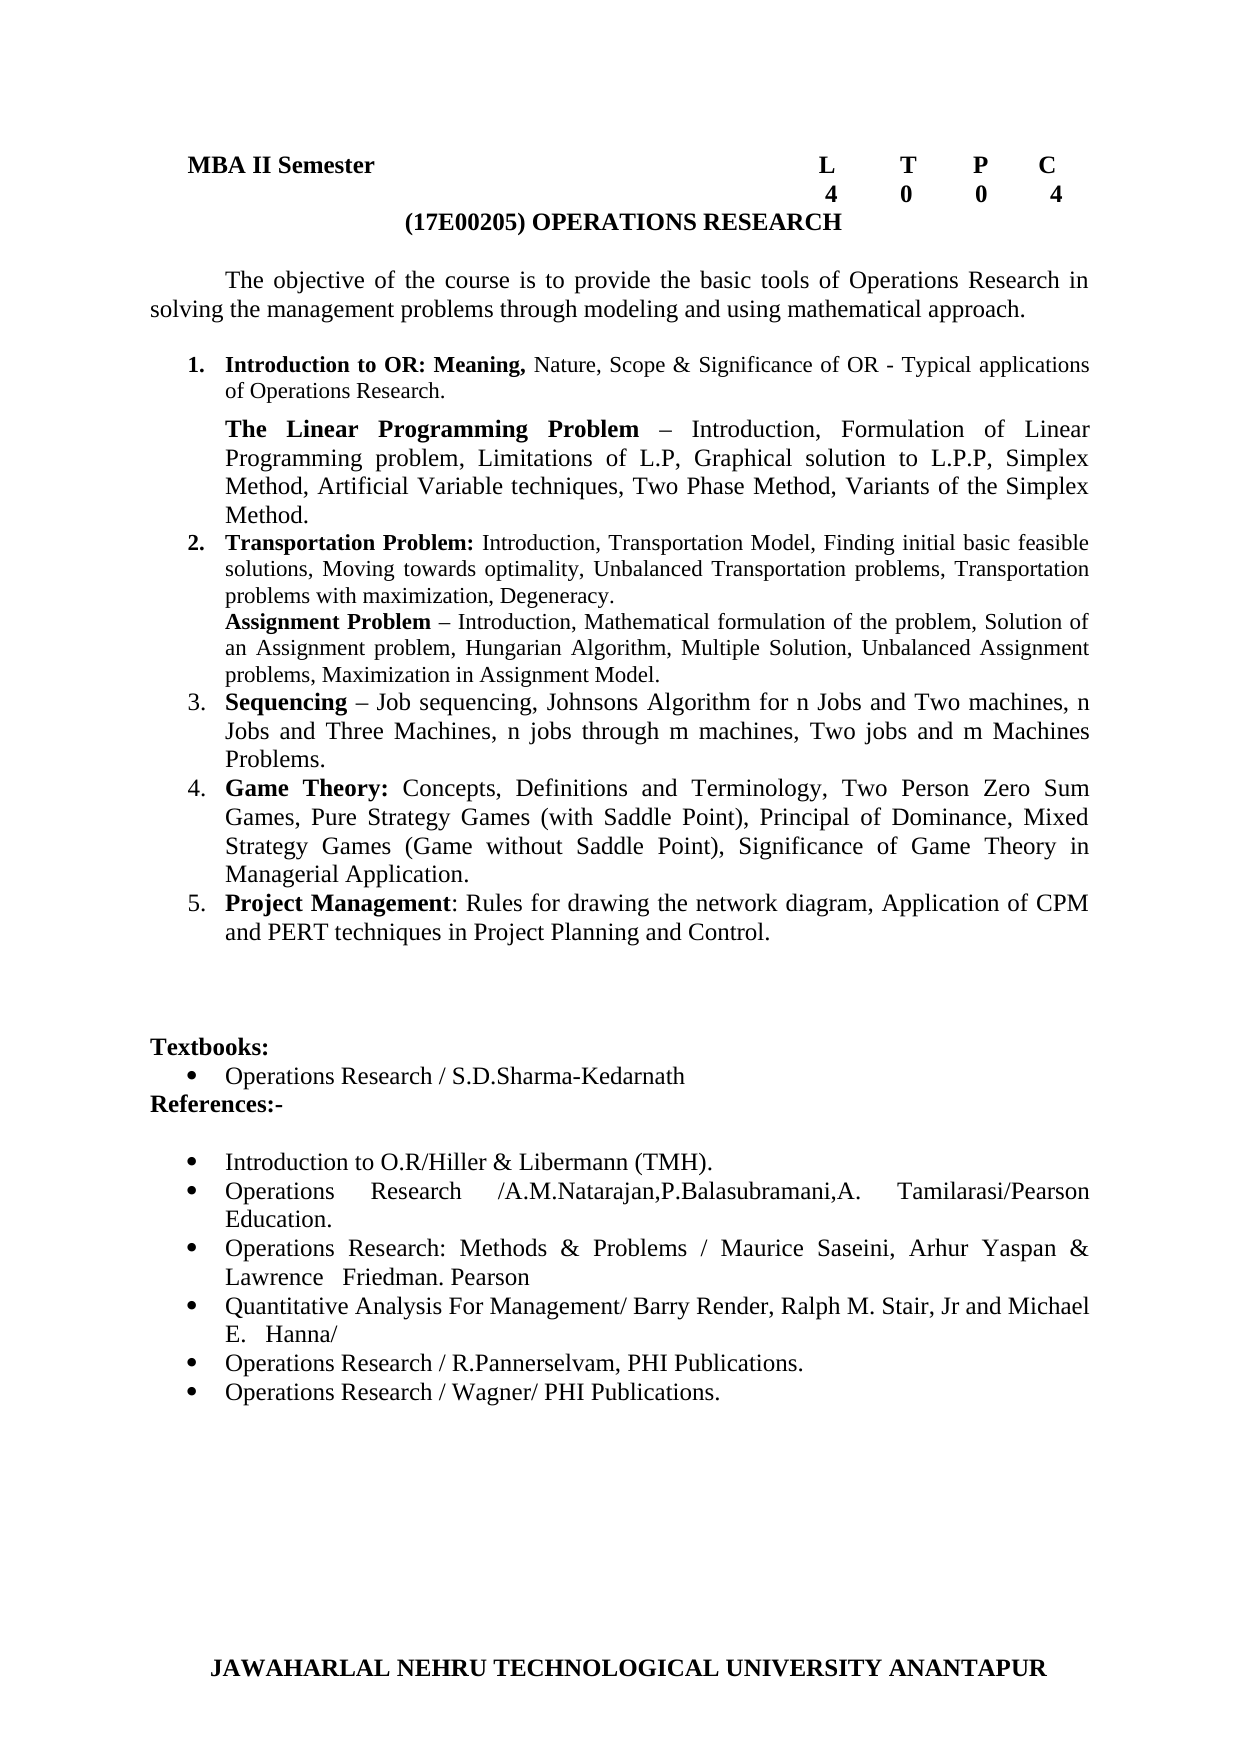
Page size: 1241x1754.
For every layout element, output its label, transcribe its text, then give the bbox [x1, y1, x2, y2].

text MBA II Semester L T P C [187, 150, 1090, 179]
list Operations Research / Wagner/ PHI Publications. [187, 1377, 1090, 1406]
list Project Management: Rules for drawing the network diagram, Application of CPM and PERT techniques in Project Planning and Control. [187, 888, 1090, 946]
list Sequencing – Job sequencing, Johnsons Algorithm for n Jobs and Two machines, n Jobs and Three Machines, n jobs through m machines, Two jobs and m Machines Problems. [187, 687, 1090, 773]
text Textbooks: [150, 1032, 1090, 1061]
list Game Theory: Concepts, Definitions and Terminology, Two Person Zero Sum Games, Pure Strategy Games (with Saddle Point), Principal of Dominance, Mixed Strategy Games (Game without Saddle Point), Significance of Game Theory in Managerial Application. [187, 773, 1090, 888]
list Transportation Problem: Introduction, Transportation Model, Finding initial basic feasible solutions, Moving towards optimality, Unbalanced Transportation problems, Transportation problems with maximization, Degeneracy. [187, 529, 1090, 608]
list Operations Research / S.D.Sharma-Kedarnath [187, 1061, 1090, 1089]
list Quantitative Analysis For Management/ Barry Render, Ralph M. Stair, Jr and Michael E. Hanna/ [187, 1291, 1090, 1348]
text Assignment Problem – Introduction, Mathematical formulation of the problem, Solution of an Assignment problem, Hungarian Algorithm, Multiple Solution, Unbalanced Assignment problems, Maximization in Assignment Model. [225, 608, 1090, 687]
list Introduction to O.R/Hiller & Libermann (TMH). [187, 1147, 1090, 1176]
list Operations Research: Methods & Problems / Maurice Saseini, Arhur Yaspan & Lawrence Friedman. Pearson [187, 1233, 1090, 1291]
text 4 0 0 4 [825, 179, 1090, 207]
list Introduction to OR: Meaning, Nature, Scope & Significance of OR - Typical applications of Operations Research. [187, 351, 1090, 404]
list Operations Research / R.Pannerselvam, PHI Publications. [187, 1348, 1090, 1377]
text (17E00205) OPERATIONS RESEARCH [150, 207, 1090, 236]
text References:- [150, 1089, 1090, 1118]
text The objective of the course is to provide the basic tools of Operations Research in solving the management problems through modeling and using mathematical approach. [150, 265, 1090, 322]
list The Linear Programming Problem – Introduction, Formulation of Linear Programming problem, Limitations of L.P, Graphical solution to L.P.P, Simplex Method, Artificial Variable techniques, Two Phase Method, Variants of the Simplex Method. [225, 414, 1090, 529]
text JAWAHARLAL NEHRU TECHNOLOGICAL UNIVERSITY ANANTAPUR [150, 1653, 1090, 1681]
list Operations Research /A.M.Natarajan,P.Balasubramani,A. Tamilarasi/Pearson Education. [187, 1176, 1090, 1233]
